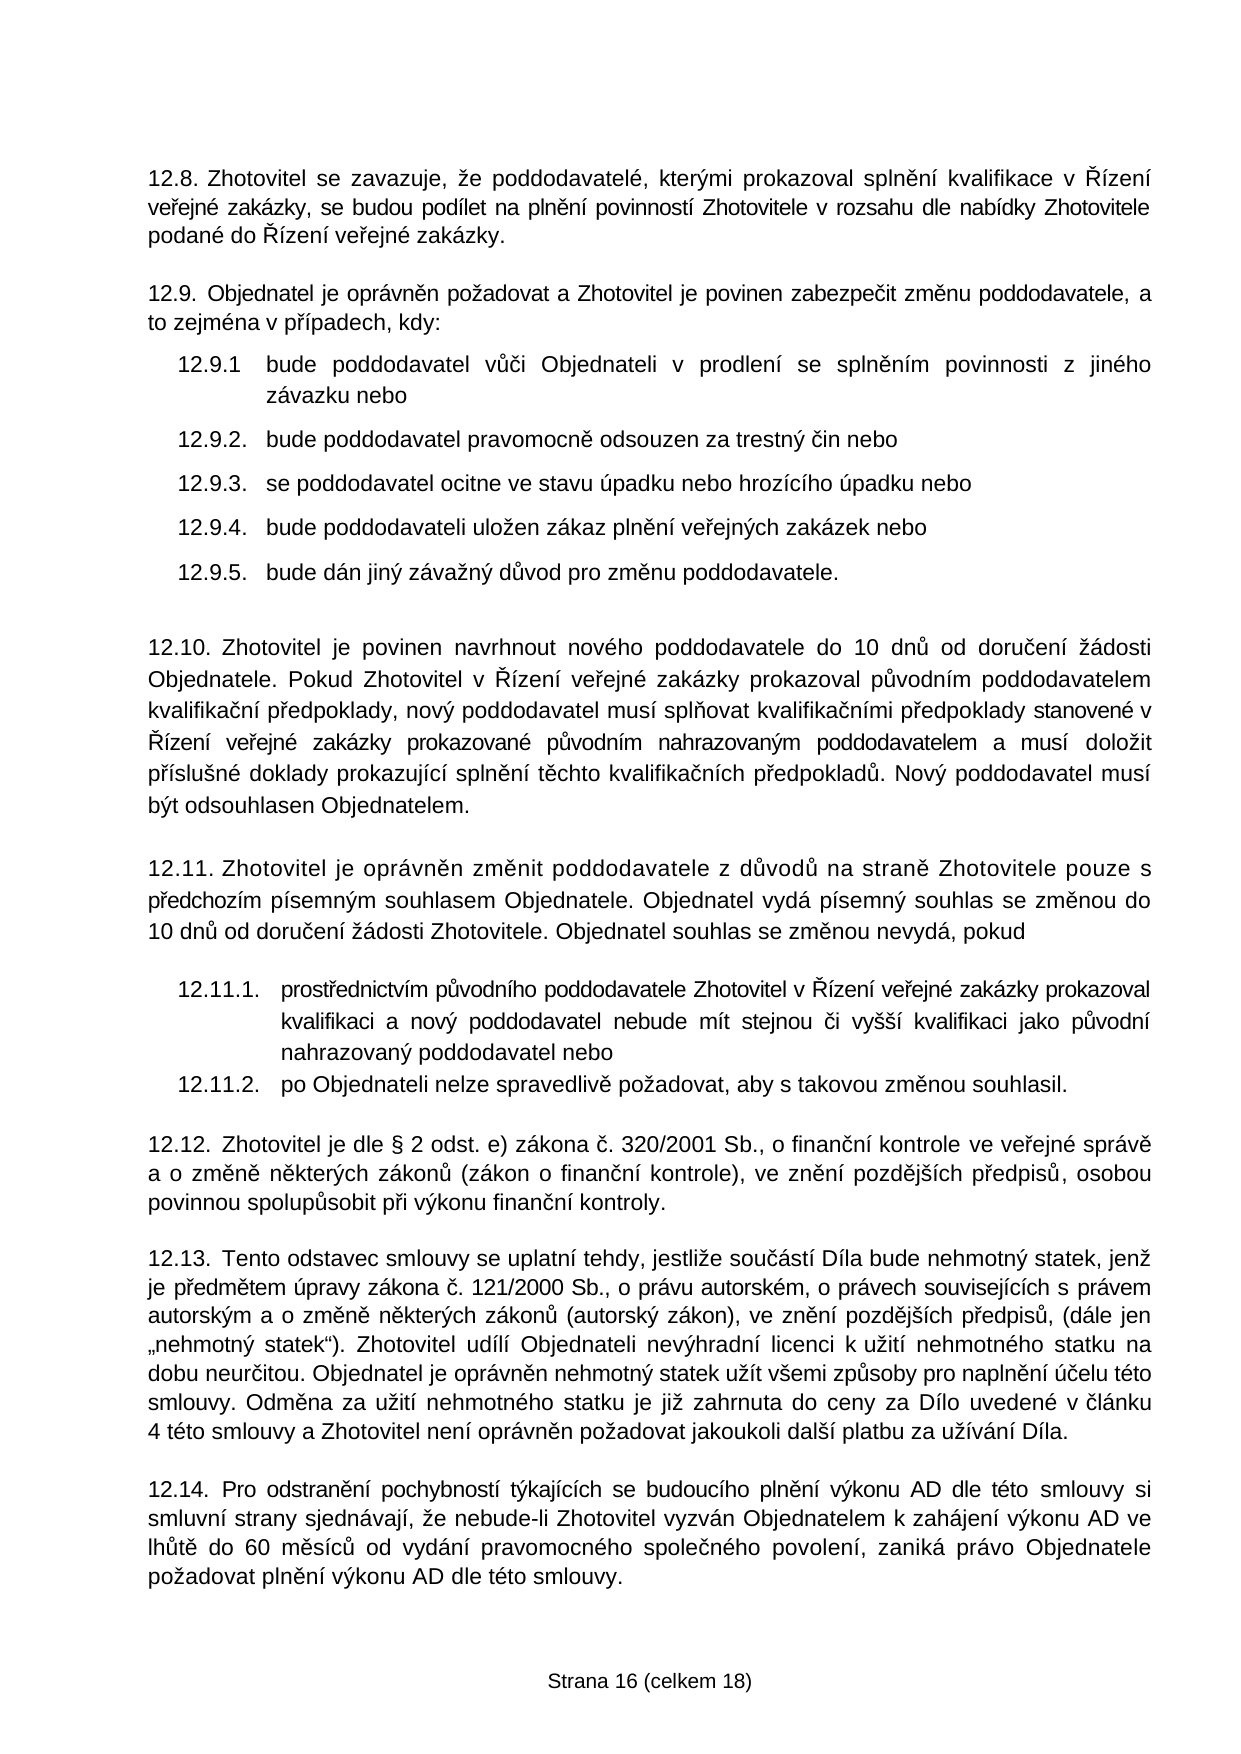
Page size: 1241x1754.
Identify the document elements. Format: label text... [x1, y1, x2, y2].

text 12.9.4. bude poddodavateli uložen zákaz plnění veřejných zakázek nebo [177, 514, 1152, 541]
text 12.11.1. prostřednictvím původního poddodavatele Zhotovitel v Řízení veřejné zakázky prokazoval kvalifikaci a nový poddodavatel nebude mít stejnou či vyšší kvalifikaci jako původní nahrazovaný poddodavatel nebo [177, 976, 1152, 1066]
text 12.9.5. bude dán jiný závažný důvod pro změnu poddodavatele. [177, 558, 1152, 585]
text 12.11.2. po Objednateli nelze spravedlivě požadovat, aby s takovou změnou souhlasil. [177, 1071, 1152, 1097]
list Zhotovitel se zavazuje, že poddodavatelé, kterými prokazoval splnění kvalifikace v Řízení veřejné zakázky, se budou podílet na plnění povinností Zhotovitele v rozsahu dle nabídky Zhotovitele podané do Řízení veřejné zakázky. [148, 164, 1152, 249]
text 12.9.3. se poddodavatel ocitne ve stavu úpadku nebo hrozícího úpadku nebo [177, 470, 1152, 497]
list Tento odstavec smlouvy se uplatní tehdy, jestliže součástí Díla bude nehmotný statek, jenž je předmětem úpravy zákona č. 121/2000 Sb., o právu autorském, o právech souvisejících s právem autorským a o změně některých zákonů (autorský zákon), ve znění pozdějších předpisů, (dále jen „nehmotný statek“). Zhotovitel udílí Objednateli nevýhradní licenci k užití nehmotného statku na dobu neurčitou. Objednatel je oprávněn nehmotný statek užít všemi způsoby pro naplnění účelu této smlouvy. Odměna za užití nehmotného statku je již zahrnuta do ceny za Dílo uvedené v článku 4 této smlouvy a Zhotovitel není oprávněn požadovat jakoukoli další platbu za užívání Díla. [148, 1244, 1152, 1444]
text 12.9.1 bude poddodavatel vůči Objednateli v prodlení se splněním povinnosti z jiného závazku nebo [177, 351, 1152, 408]
list Pro odstranění pochybností týkajících se budoucího plnění výkonu AD dle této smlouvy si smluvní strany sjednávají, že nebude-li Zhotovitel vyzván Objednatelem k zahájení výkonu AD ve lhůtě do 60 měsíců od vydání pravomocného společného povolení, zaniká právo Objednatele požadovat plnění výkonu AD dle této smlouvy. [148, 1476, 1152, 1589]
list Zhotovitel je povinen navrhnout nového poddodavatele do 10 dnů od doručení žádosti Objednatele. Pokud Zhotovitel v Řízení veřejné zakázky prokazoval původním poddodavatelem kvalifikační předpoklady, nový poddodavatel musí splňovat kvalifikačními předpoklady stanovené v Řízení veřejné zakázky prokazované původním nahrazovaným poddodavatelem a musí doložit příslušné doklady prokazující splnění těchto kvalifikačních předpokladů. Nový poddodavatel musí být odsouhlasen Objednatelem. [148, 634, 1152, 818]
text 12.9.2. bude poddodavatel pravomocně odsouzen za trestný čin nebo [177, 426, 1152, 453]
list Zhotovitel je oprávněn změnit poddodavatele z důvodů na straně Zhotovitele pouze s předchozím písemným souhlasem Objednatele. Objednatel vydá písemný souhlas se změnou do 10 dnů od doručení žádosti Zhotovitele. Objednatel souhlas se změnou nevydá, pokud [148, 855, 1152, 944]
list Objednatel je oprávněn požadovat a Zhotovitel je povinen zabezpečit změnu poddodavatele, a to zejména v případech, kdy: [148, 280, 1152, 336]
list Zhotovitel je dle § 2 odst. e) zákona č. 320/2001 Sb., o finanční kontrole ve veřejné správě a o změně některých zákonů (zákon o finanční kontrole), ve znění pozdějších předpisů, osobou povinnou spolupůsobit při výkonu finanční kontroly. [148, 1131, 1152, 1216]
